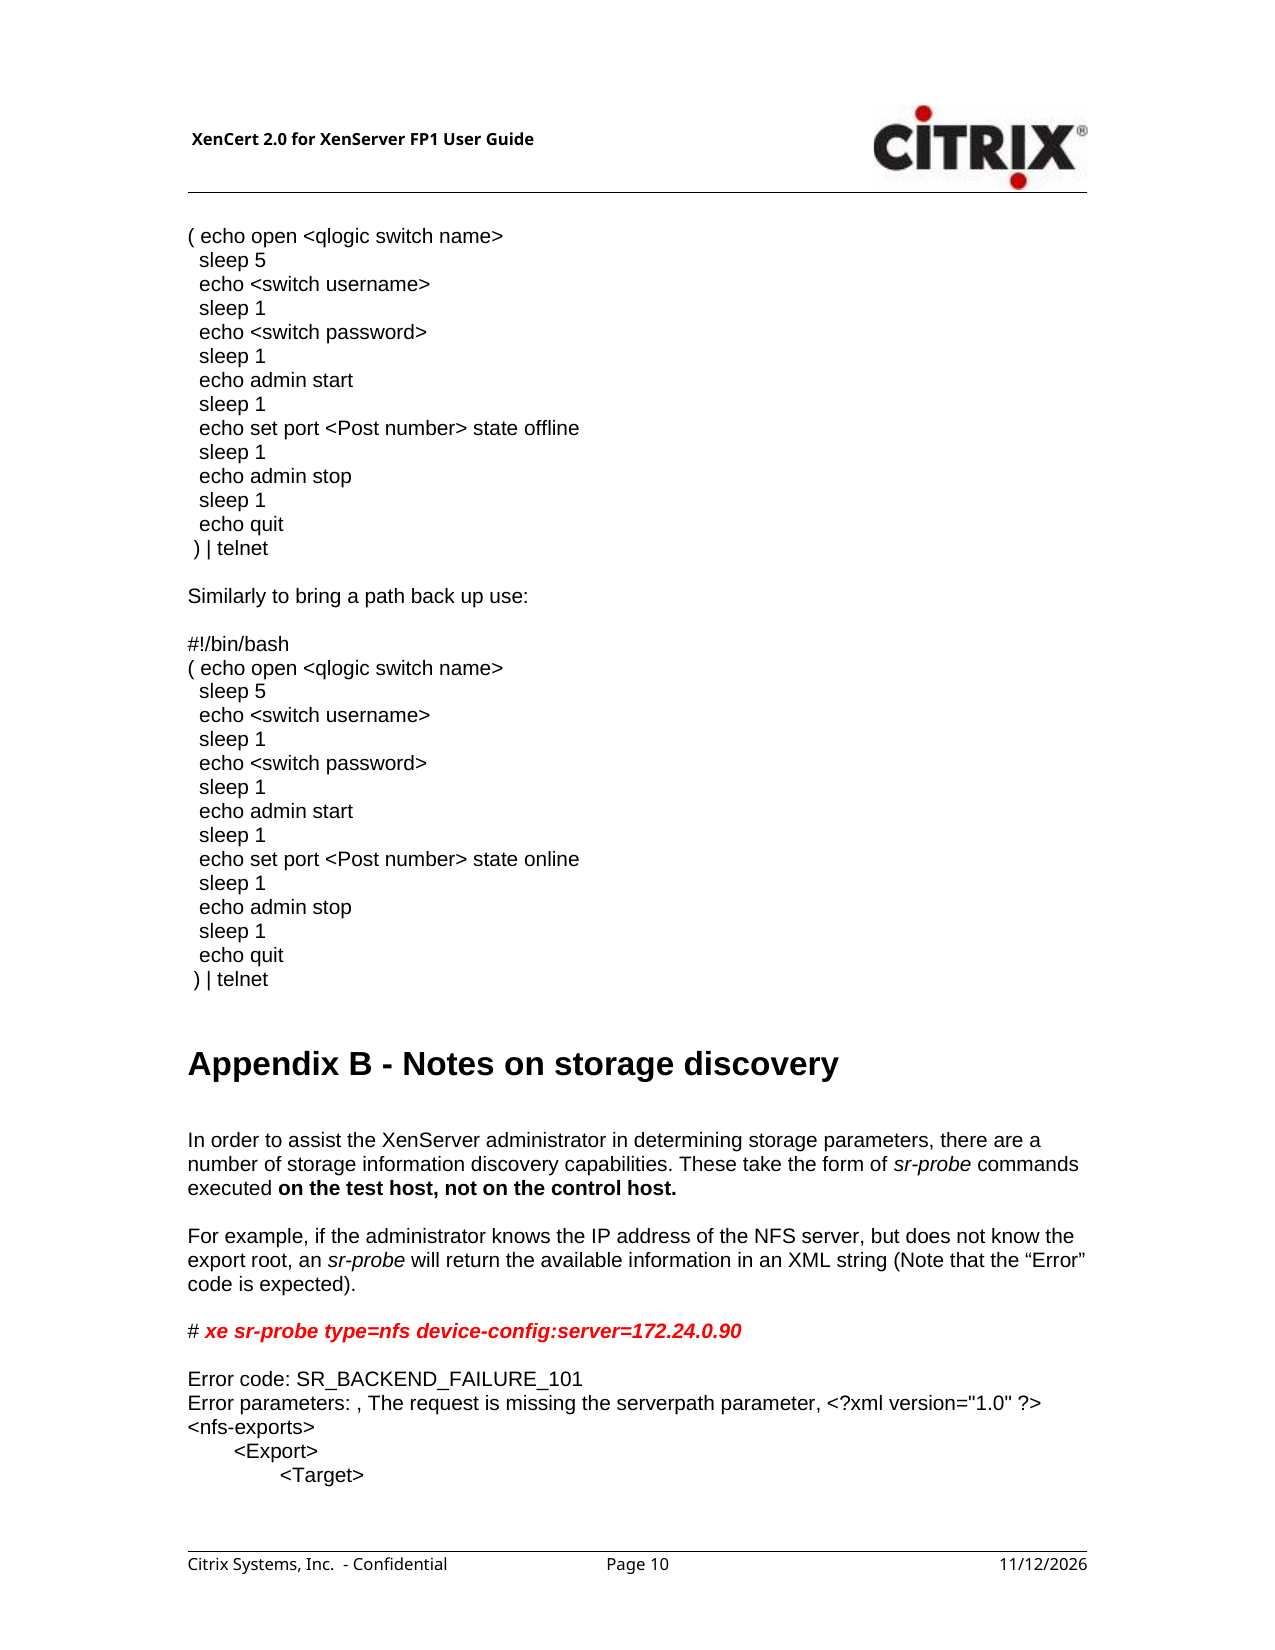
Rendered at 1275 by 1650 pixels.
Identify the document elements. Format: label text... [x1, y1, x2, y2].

text echo <switch username> [187, 703, 1087, 727]
text echo <switch password> [187, 320, 1087, 344]
subtitle Appendix B - Notes on storage discovery [187, 1044, 1087, 1083]
text echo admin start [187, 368, 1087, 392]
text sleep 5 [187, 679, 1087, 703]
text ) | telnet [187, 536, 1087, 559]
text For example, if the administrator knows the IP address of the NFS server, but does not know the export root, an sr-probe will return the available information in an XML string (Note that the “Error” code is expected). [187, 1223, 1087, 1295]
text sleep 1 [187, 871, 1087, 895]
text <Export> [187, 1439, 1087, 1463]
text echo admin stop [187, 464, 1087, 488]
text Error code: SR_BACKEND_FAILURE_101 [187, 1367, 1087, 1391]
text echo <switch username> [187, 272, 1087, 296]
text echo <switch password> [187, 751, 1087, 775]
text #!/bin/bash [187, 631, 1087, 655]
text sleep 1 [187, 392, 1087, 416]
text sleep 5 [187, 248, 1087, 272]
text sleep 1 [187, 488, 1087, 512]
text echo admin stop [187, 895, 1087, 919]
text Similarly to bring a path back up use: [187, 583, 1087, 607]
text echo quit [187, 943, 1087, 967]
text sleep 1 [187, 919, 1087, 943]
text ( echo open <qlogic switch name> [187, 655, 1087, 679]
text # xe sr-probe type=nfs device-config:server=172.24.0.90 [187, 1319, 1087, 1343]
text sleep 1 [187, 823, 1087, 847]
text echo admin start [187, 799, 1087, 823]
text In order to assist the XenServer administrator in determining storage parameters, there are a number of storage information discovery capabilities. These take the form of sr-probe commands executed on the test host, not on the control host. [187, 1128, 1087, 1199]
text <nfs-exports> [187, 1415, 1087, 1439]
text sleep 1 [187, 775, 1087, 799]
text echo set port <Post number> state online [187, 847, 1087, 871]
picture [873, 105, 1088, 190]
text sleep 1 [187, 296, 1087, 320]
text sleep 1 [187, 440, 1087, 464]
text <Target> [187, 1463, 1087, 1487]
text Error parameters: , The request is missing the serverpath parameter, <?xml version="1.0" ?> [187, 1391, 1087, 1415]
text ) | telnet [187, 967, 1087, 991]
text ( echo open <qlogic switch name> [187, 224, 1087, 248]
text sleep 1 [187, 344, 1087, 368]
text sleep 1 [187, 727, 1087, 751]
text echo quit [187, 512, 1087, 536]
text echo set port <Post number> state offline [187, 416, 1087, 440]
